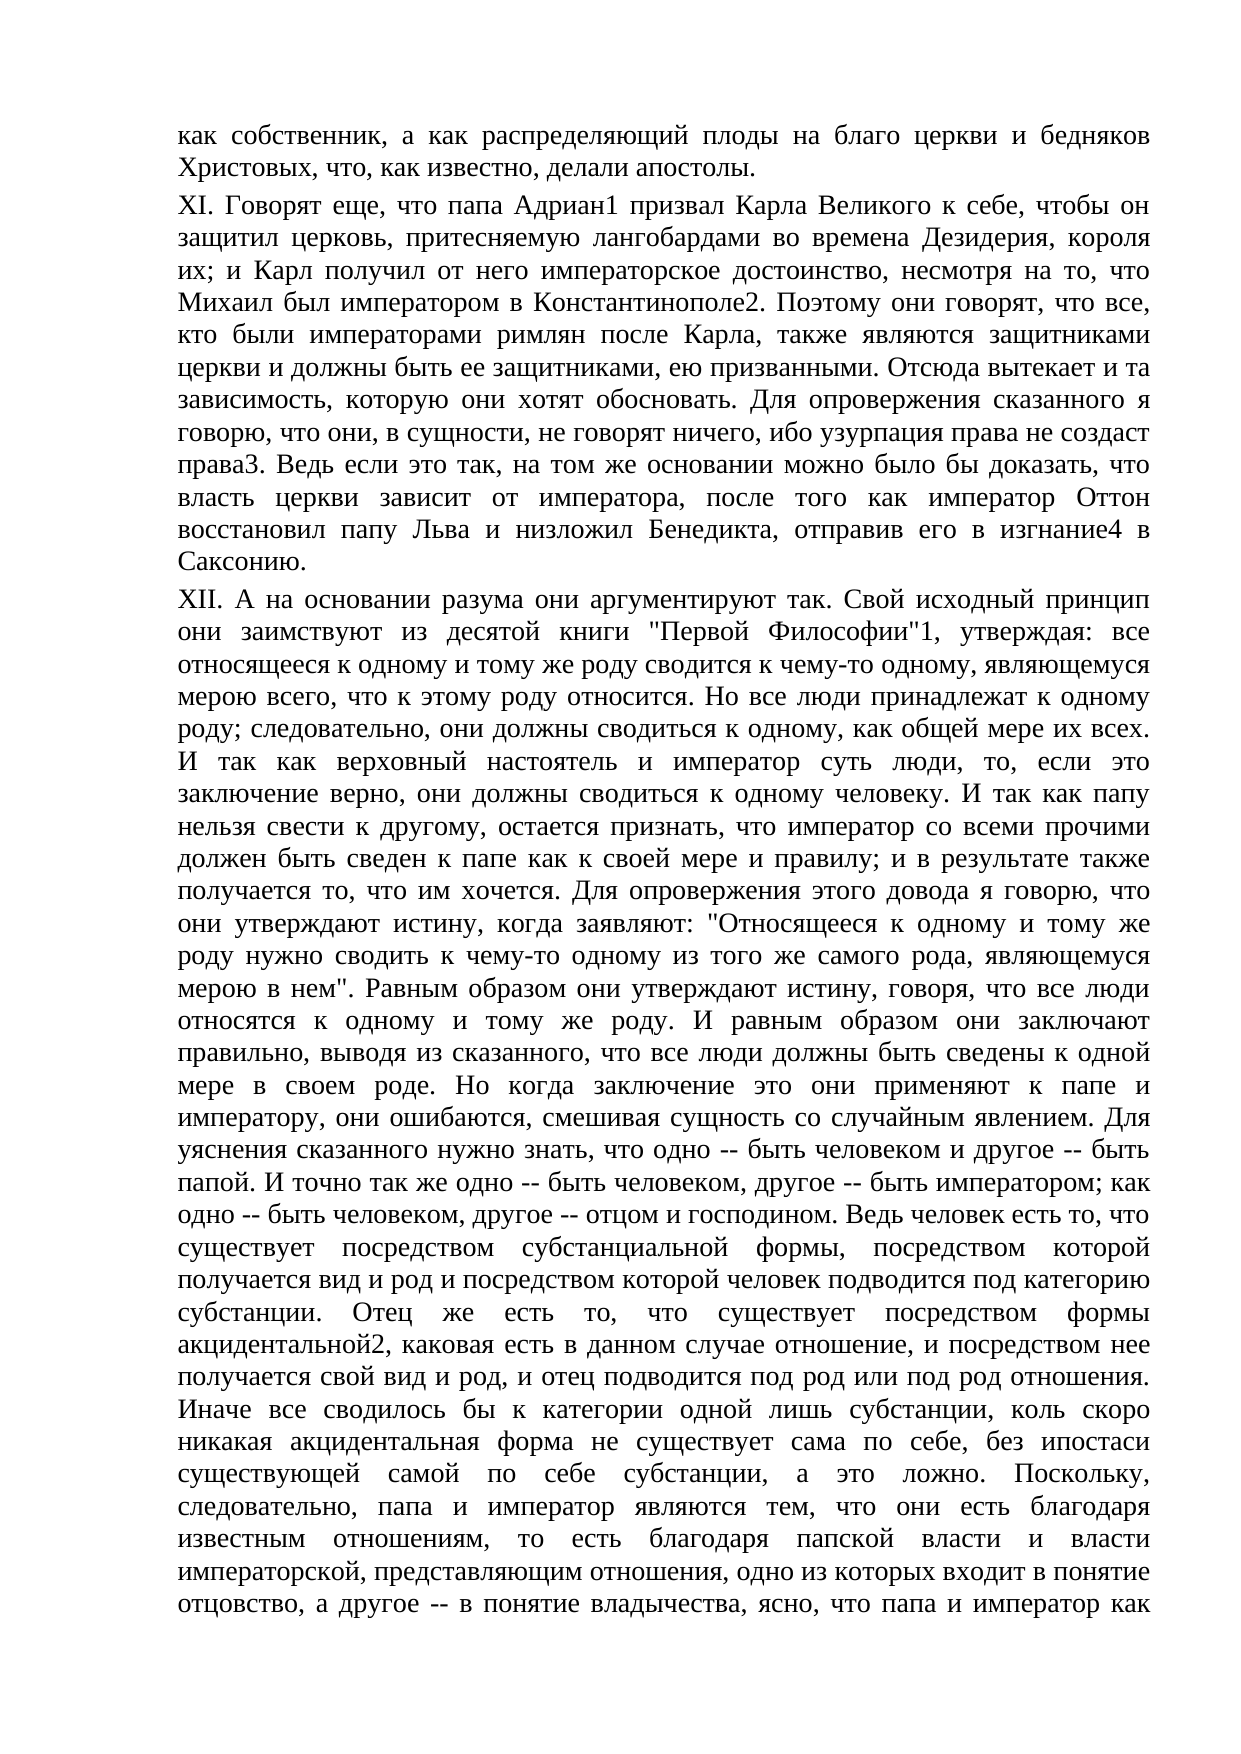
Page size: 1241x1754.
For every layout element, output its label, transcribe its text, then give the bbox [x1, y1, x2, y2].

text XI. Говорят еще, что папа Адриан1 призвал Карла Великого к себе, чтобы он защитил церковь, притесняемую лангобардами во времена Дезидерия, короля их; и Карл получил от него императорское достоинство, несмотря на то, что Михаил был императором в Константинополе2. Поэтому они говорят, что все, кто были императорами римлян после Карла, также являются защитниками церкви и должны быть ее защитниками, ею призванными. Отсюда вытекает и та зависимость, которую они хотят обосновать. Для опровержения сказанного я говорю, что они, в сущности, не говорят ничего, ибо узурпация права не создаст права3. Ведь если это так, на том же основании можно было бы доказать, что власть церкви зависит от императора, после того как император Оттон восстановил папу Льва и низложил Бенедикта, отправив его в изгнание4 в Саксонию. [177, 188, 1152, 577]
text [177, 118, 1152, 183]
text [177, 582, 1152, 1618]
